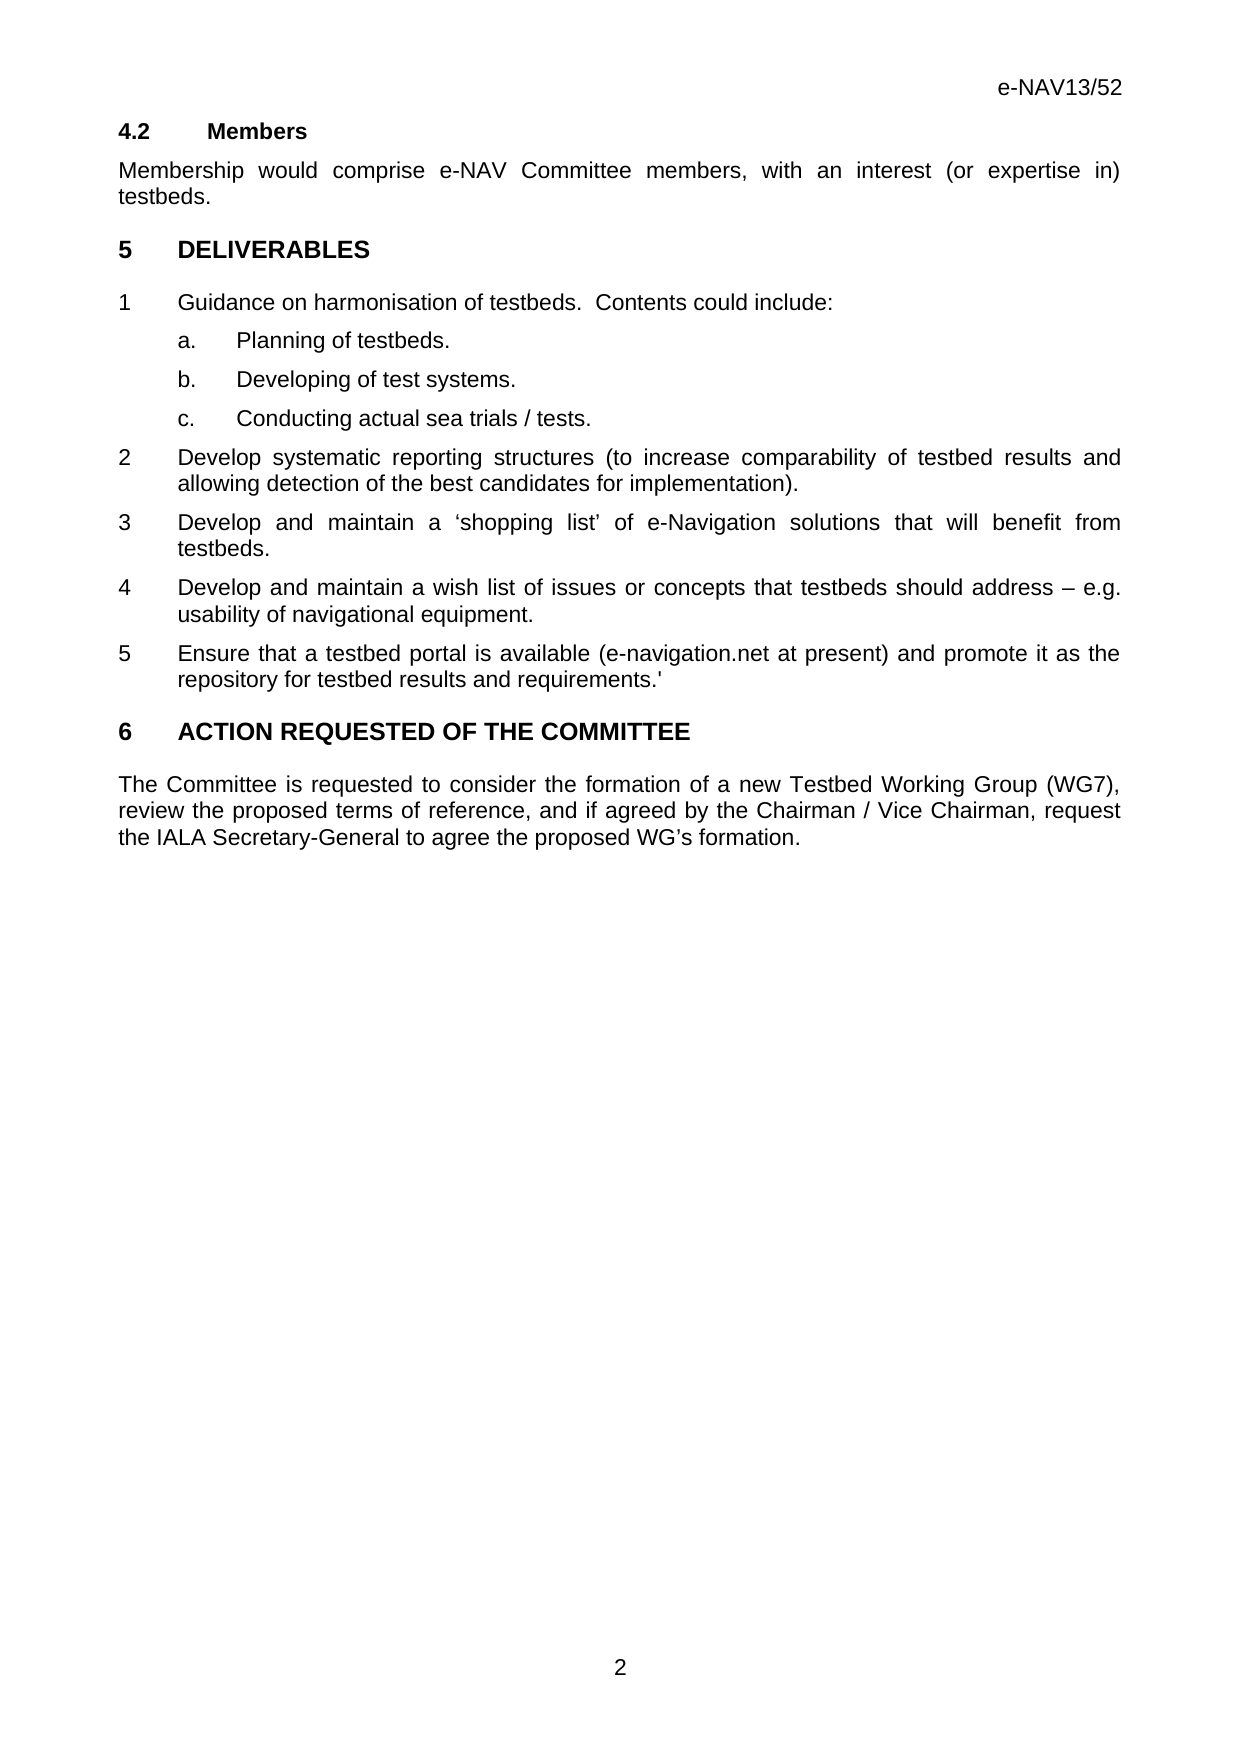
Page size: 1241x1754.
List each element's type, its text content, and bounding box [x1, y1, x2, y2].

text Membership would comprise e-NAV Committee members, with an interest (or expertise in) testbeds. [118, 157, 1122, 210]
list Developing of test systems. [177, 366, 1122, 392]
list Develop and maintain a ‘shopping list’ of e-Navigation solutions that will benefit from testbeds. [118, 509, 1122, 562]
list Guidance on harmonisation of testbeds. Contents could include: [118, 288, 1122, 315]
list Develop systematic reporting structures (to increase comparability of testbed results and allowing detection of the best candidates for implementation). [118, 444, 1122, 497]
list Develop and maintain a wish list of issues or concepts that testbeds should address – e.g. usability of navigational equipment. [118, 574, 1122, 627]
list Members [118, 118, 1122, 144]
subtitle Deliverables [118, 235, 1122, 263]
list Conducting actual sea trials / tests. [177, 405, 1122, 431]
subtitle Action requested of the Committee [118, 717, 1122, 746]
list Planning of testbeds. [177, 327, 1122, 354]
list Ensure that a testbed portal is available (e-navigation.net at present) and promote it as the repository for testbed results and requirements.' [118, 639, 1122, 692]
text The Committee is requested to consider the formation of a new Testbed Working Group (WG7), review the proposed terms of reference, and if agreed by the Chairman / Vice Chairman, request the IALA Secretary-General to agree the proposed WG’s formation. [118, 771, 1122, 850]
